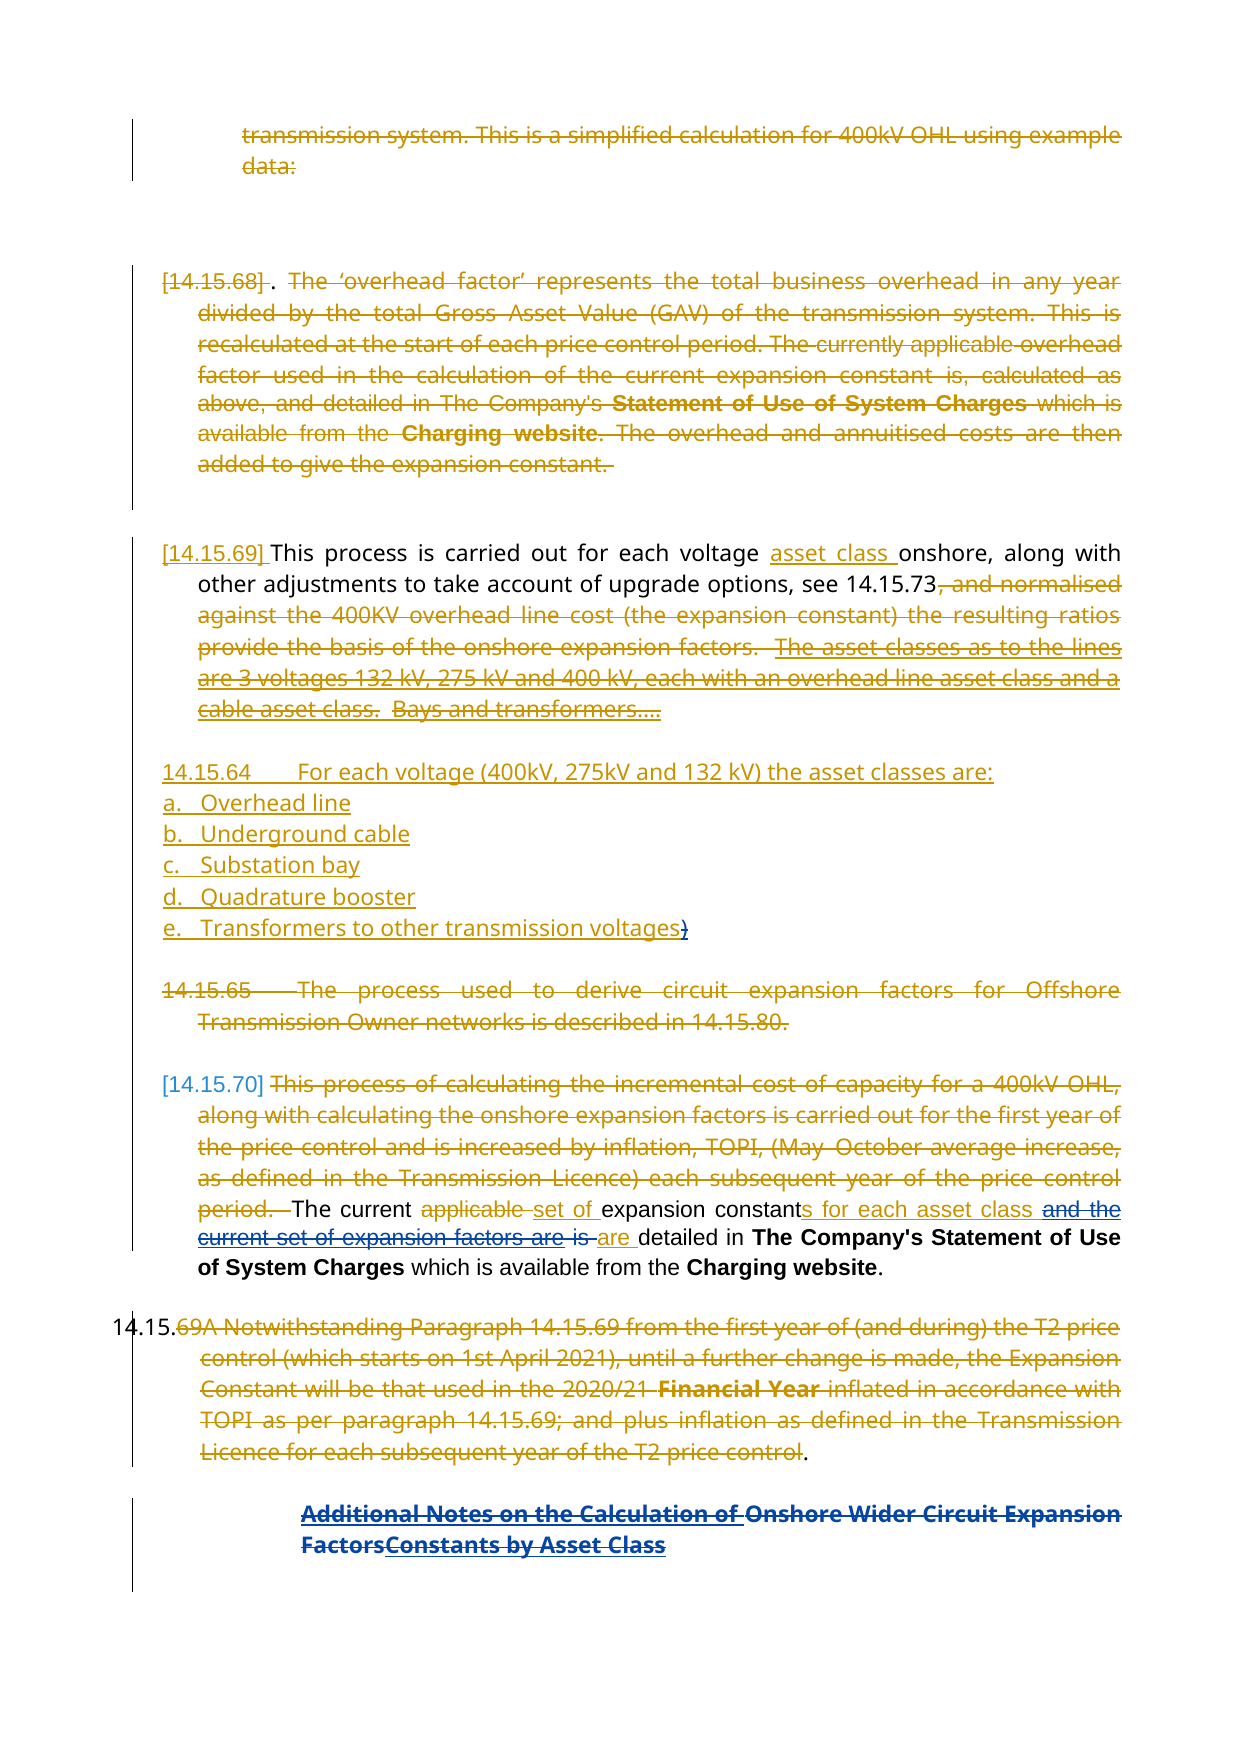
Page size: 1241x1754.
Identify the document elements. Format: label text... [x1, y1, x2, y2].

list The current expansion constantdetailed in The Company's Statement of Use of System Charges which is available from the Charging website. [162, 1068, 1121, 1282]
list . [162, 265, 1121, 479]
text 14.15.. [112, 1311, 132, 1467]
list This process is carried out for each voltage onshore, along with other adjustments to take account of upgrade options, see 14.15.73 [162, 537, 1121, 724]
text 14.15.. [133, 1311, 1121, 1467]
